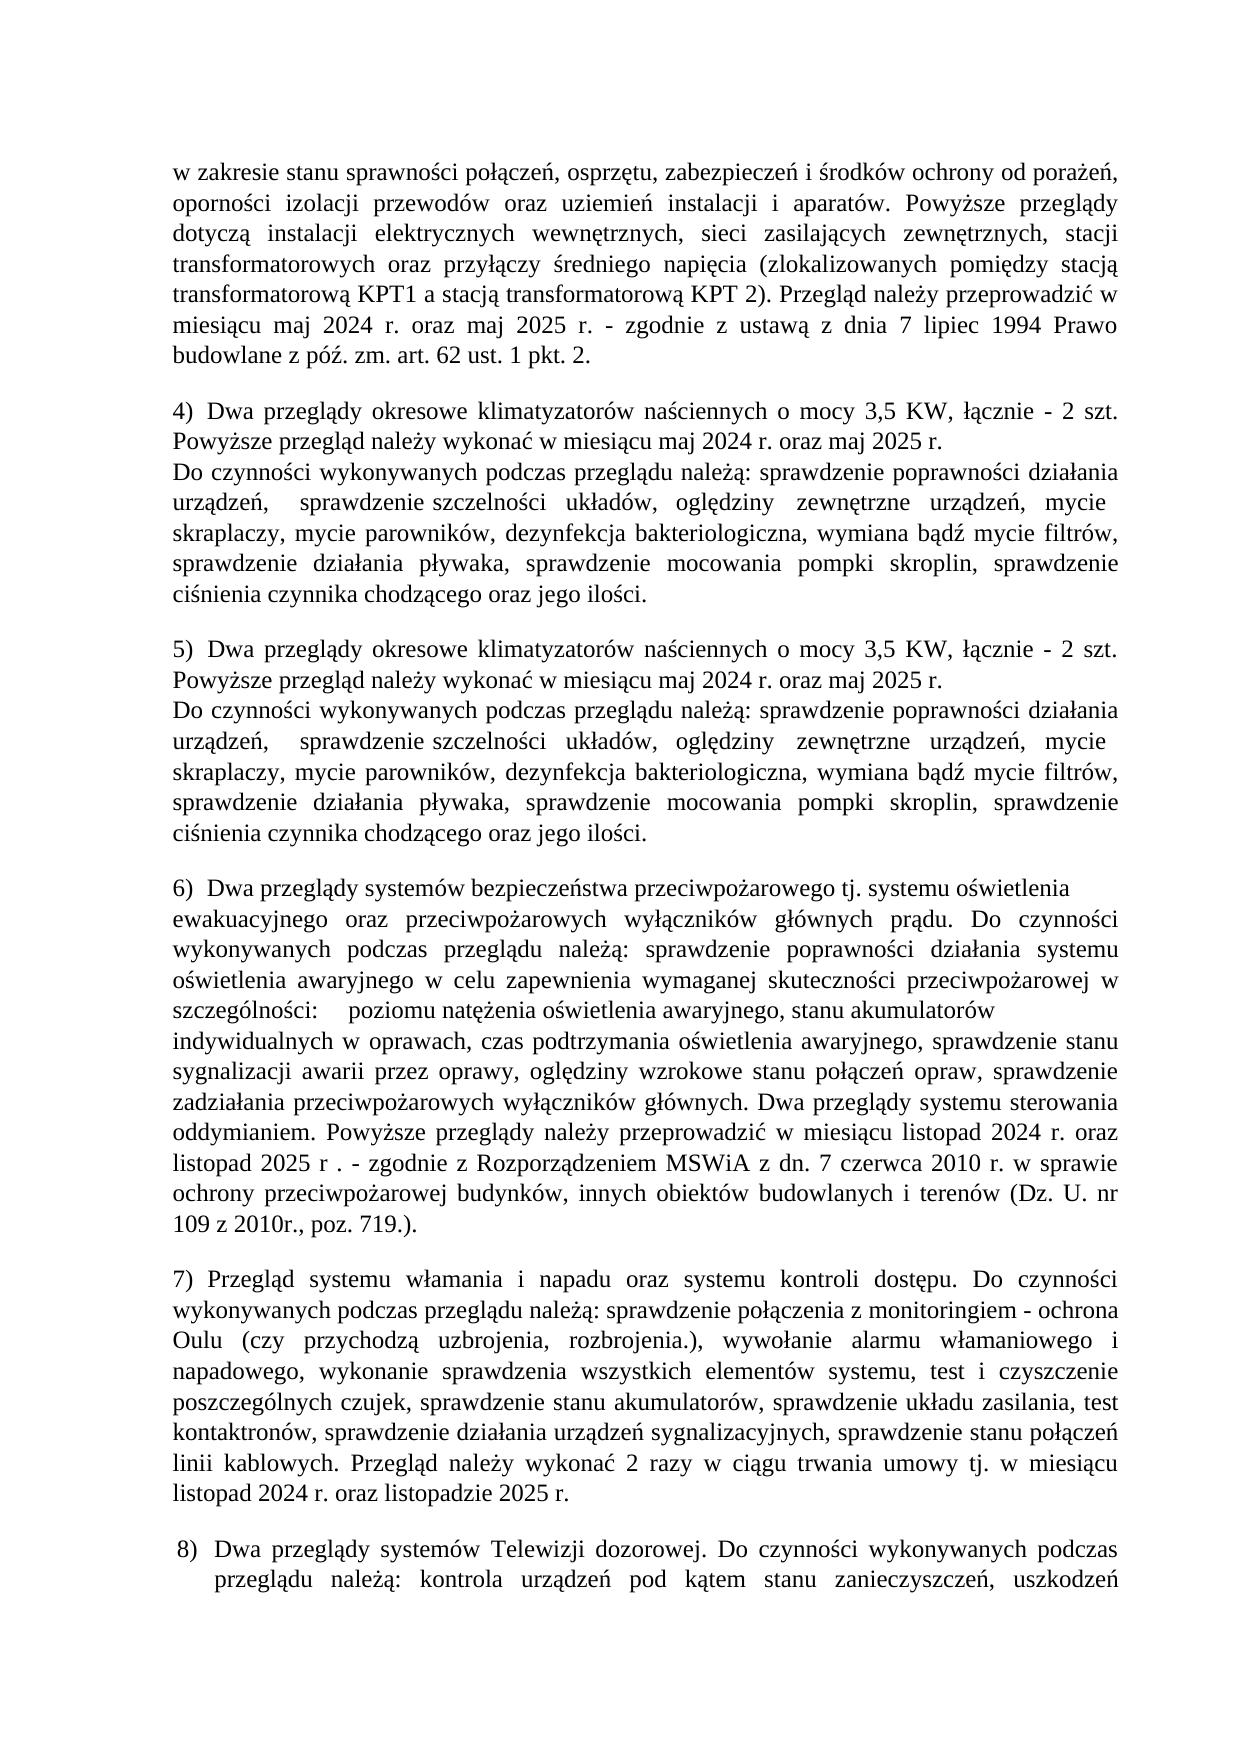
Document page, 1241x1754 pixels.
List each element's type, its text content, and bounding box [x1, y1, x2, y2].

text Do czynności wykonywanych podczas przeglądu należą: sprawdzenie poprawności działania urządzeń, sprawdzenie szczelności układów, oględziny zewnętrzne urządzeń, mycie [172, 694, 1119, 756]
list Przegląd systemu włamania i napadu oraz systemu kontroli dostępu. Do czynności wykonywanych podczas przeglądu należą: sprawdzenie połączenia z monitoringiem - ochrona Oulu (czy przychodzą uzbrojenia, rozbrojenia.), wywołanie alarmu włamaniowego i napadowego, wykonanie sprawdzenia wszystkich elementów systemu, test i czyszczenie poszczególnych czujek, sprawdzenie stanu akumulatorów, sprawdzenie układu zasilania, test kontaktronów, sprawdzenie działania urządzeń sygnalizacyjnych, sprawdzenie stanu połączeń linii kablowych. Przegląd należy wykonać 2 razy w ciągu trwania umowy tj. w miesiącu listopad 2024 r. oraz listopadzie 2025 r. [172, 1263, 1119, 1508]
text skraplaczy, mycie parowników, dezynfekcja bakteriologiczna, wymiana bądź mycie filtrów, sprawdzenie działania pływaka, sprawdzenie mocowania pompki skroplin, sprawdzenie ciśnienia czynnika chodzącego oraz jego ilości. [172, 756, 1119, 847]
list Dwa przeglądy okresowe klimatyzatorów naściennych o mocy 3,5 KW, łącznie - 2 szt. Powyższe przegląd należy wykonać w miesiącu maj 2024 r. oraz maj 2025 r. [172, 395, 1119, 456]
text skraplaczy, mycie parowników, dezynfekcja bakteriologiczna, wymiana bądź mycie filtrów, sprawdzenie działania pływaka, sprawdzenie mocowania pompki skroplin, sprawdzenie ciśnienia czynnika chodzącego oraz jego ilości. [172, 517, 1119, 608]
text Do czynności wykonywanych podczas przeglądu należą: sprawdzenie poprawności działania urządzeń, sprawdzenie szczelności układów, oględziny zewnętrzne urządzeń, mycie [172, 456, 1119, 517]
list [177, 1533, 1119, 1594]
text w zakresie stanu sprawności połączeń, osprzętu, zabezpieczeń i środków ochrony od porażeń, oporności izolacji przewodów oraz uziemień instalacji i aparatów. Powyższe przeglądy dotyczą instalacji elektrycznych wewnętrznych, sieci zasilających zewnętrznych, stacji transformatorowych oraz przyłączy średniego napięcia (zlokalizowanych pomiędzy stacją transformatorową KPT1 a stacją transformatorową KPT 2). Przegląd należy przeprowadzić w miesiącu maj 2024 r. oraz maj 2025 r. - zgodnie z ustawą z dnia 7 lipiec 1994 Prawo budowlane z póź. zm. art. 62 ust. 1 pkt. 2. [172, 156, 1119, 370]
list Dwa przeglądy systemów bezpieczeństwa przeciwpożarowego tj. systemu oświetlenia [172, 872, 1119, 903]
text indywidualnych w oprawach, czas podtrzymania oświetlenia awaryjnego, sprawdzenie stanu sygnalizacji awarii przez oprawy, oględziny wzrokowe stanu połączeń opraw, sprawdzenie zadziałania przeciwpożarowych wyłączników głównych. Dwa przeglądy systemu sterowania oddymianiem. Powyższe przeglądy należy przeprowadzić w miesiącu listopad 2024 r. oraz listopad 2025 r . - zgodnie z Rozporządzeniem MSWiA z dn. 7 czerwca 2010 r. w sprawie ochrony przeciwpożarowej budynków, innych obiektów budowlanych i terenów (Dz. U. nr 109 z 2010r., poz. 719.). [172, 1025, 1119, 1238]
text ewakuacyjnego oraz przeciwpożarowych wyłączników głównych prądu. Do czynności wykonywanych podczas przeglądu należą: sprawdzenie poprawności działania systemu oświetlenia awaryjnego w celu zapewnienia wymaganej skuteczności przeciwpożarowej w szczególności: poziomu natężenia oświetlenia awaryjnego, stanu akumulatorów [172, 903, 1119, 1025]
list Dwa przeglądy okresowe klimatyzatorów naściennych o mocy 3,5 KW, łącznie - 2 szt. Powyższe przegląd należy wykonać w miesiącu maj 2024 r. oraz maj 2025 r. [172, 633, 1119, 694]
